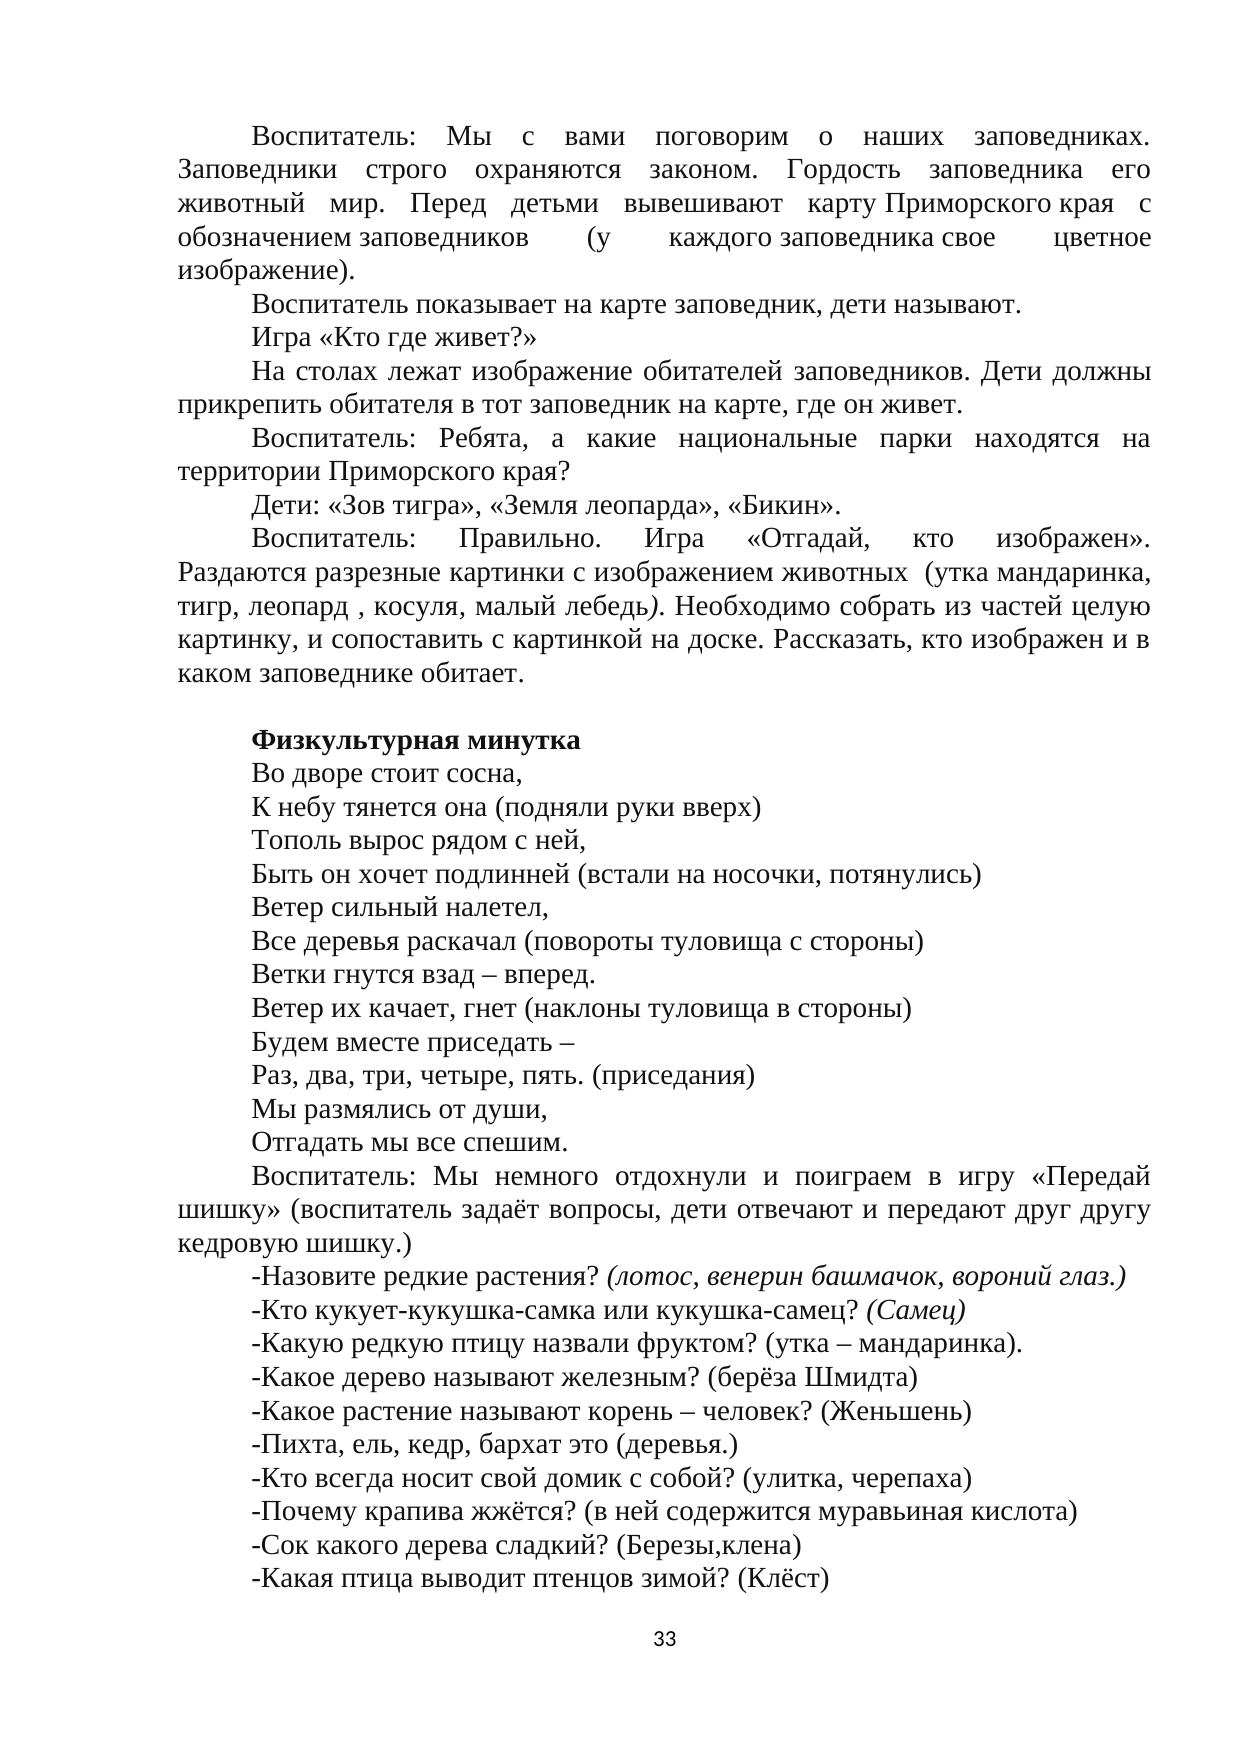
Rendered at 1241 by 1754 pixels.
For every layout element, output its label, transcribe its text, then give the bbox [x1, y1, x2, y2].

text Раз, два, три, четыре, пять. (приседания) [177, 1057, 1152, 1091]
text Отгадать мы все спешим. [177, 1124, 1152, 1158]
text -Какую редкую птицу назвали фруктом? (утка – мандаринка). [177, 1326, 1152, 1359]
text -Какое растение называют корень – человек? (Женьшень) [177, 1393, 1152, 1426]
text -Пихта, ель, кедр, бархат это (деревья.) [177, 1426, 1152, 1460]
text Ветер их качает, гнет (наклоны туловища в стороны) [177, 990, 1152, 1024]
text -Кто всегда носит свой домик с собой? (улитка, черепаха) [177, 1460, 1152, 1493]
text Быть он хочет подлинней (встали на носочки, потянулись) [177, 856, 1152, 889]
text Дети: «Зов тигра», «Земля леопарда», «Бикин». [177, 487, 1152, 521]
text Воспитатель: Мы немного отдохнули и поиграем в игру «Передай шишку» (воспитатель задаёт вопросы, дети отвечают и передают друг другу кедровую шишку.) [177, 1158, 1152, 1258]
text -Какое дерево называют железным? (берёза Шмидта) [177, 1359, 1152, 1393]
text -Почему крапива жжётся? (в ней содержится муравьиная кислота) [177, 1493, 1152, 1527]
text На столах лежат изображение обитателей заповедников. Дети должны прикрепить обитателя в тот заповедник на карте, где он живет. [177, 353, 1152, 420]
text Воспитатель: Ребята, а какие национальные парки находятся на территории Приморского края? [177, 420, 1152, 487]
text -Кто кукует-кукушка-самка или кукушка-самец? (Самец) [177, 1292, 1152, 1326]
text -Назовите редкие растения? (лотос, венерин башмачок, вороний глаз.) [177, 1258, 1152, 1292]
text Воспитатель: Правильно. Игра «Отгадай, кто изображен». Раздаются разрезные картинки с изображением животных (утка мандаринка, тигр, леопард , косуля, малый лебедь). Необходимо собрать из частей целую картинку, и сопоставить с картинкой на доске. Рассказать, кто изображен и в каком заповеднике обитает. [177, 521, 1152, 688]
text Ветер сильный налетел, [177, 889, 1152, 923]
text Все деревья раскачал (повороты туловища с стороны) [177, 923, 1152, 957]
text Будем вместе приседать – [177, 1024, 1152, 1057]
text Физкультурная минутка [177, 722, 1152, 755]
text -Сок какого дерева сладкий? (Березы,клена) [177, 1527, 1152, 1560]
text Ветки гнутся взад – вперед. [177, 957, 1152, 990]
text -Какая птица выводит птенцов зимой? (Клёст) [177, 1560, 1152, 1594]
text Воспитатель показывает на карте заповедник, дети называют. [177, 286, 1152, 319]
text К небу тянется она (подняли руки вверх) [177, 789, 1152, 822]
text Во дворе стоит сосна, [177, 755, 1152, 789]
text Игра «Кто где живет?» [177, 319, 1152, 353]
text Тополь вырос рядом с ней, [177, 822, 1152, 856]
text Мы размялись от души, [177, 1091, 1152, 1124]
text Воспитатель: Мы с вами поговорим о наших заповедниках. Заповедники строго охраняются законом. Гордость заповедника его животный мир. Перед детьми вывешивают карту Приморского края с обозначением заповедников (у каждого заповедника свое цветное изображение). [177, 118, 1152, 286]
